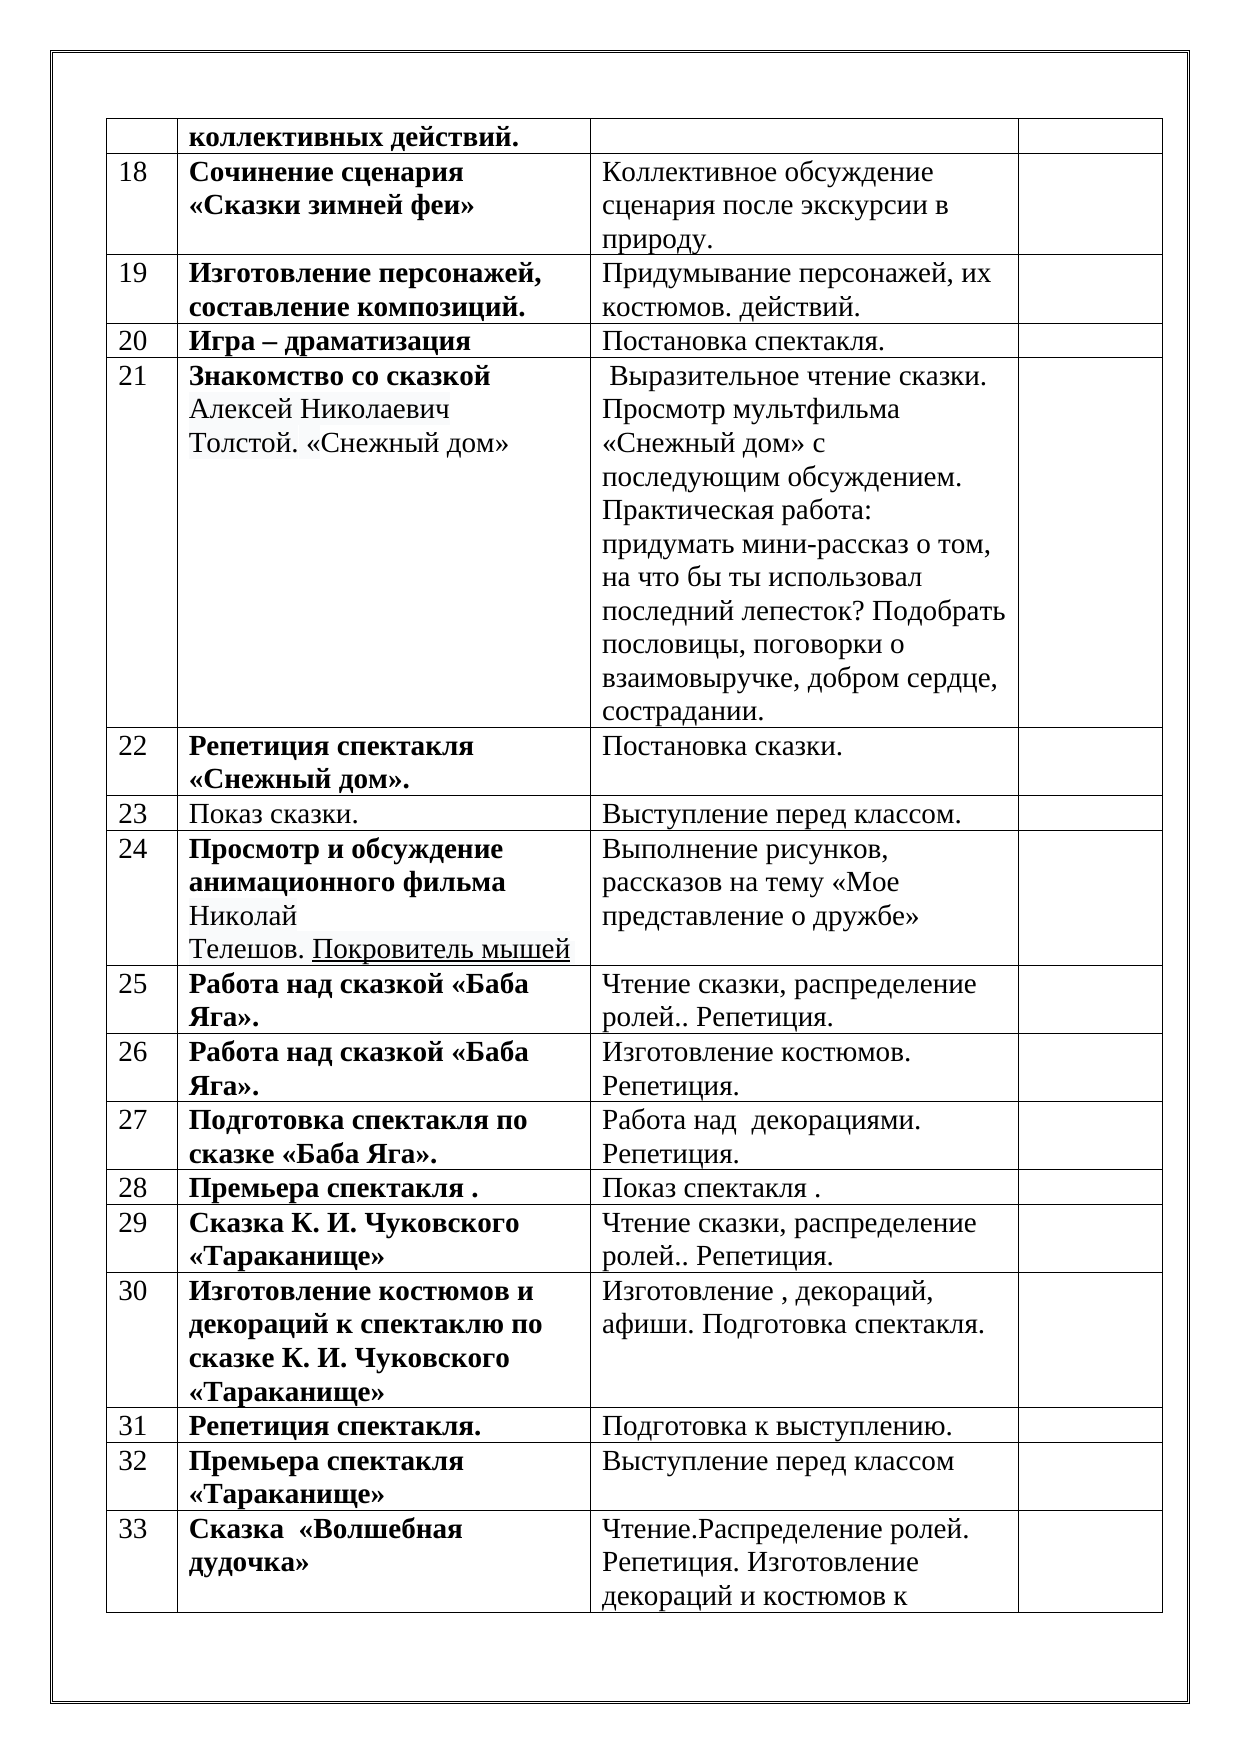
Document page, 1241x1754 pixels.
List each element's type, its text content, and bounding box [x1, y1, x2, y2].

table_cell [1019, 1443, 1162, 1510]
table_cell 31 [107, 1408, 177, 1442]
table_cell Коллективное обсуждение сценария после экскурсии в природу. [591, 154, 1018, 254]
table_cell Чтение сказки, распределение ролей.. Репетиция. [591, 1205, 1018, 1272]
table_cell 26 [107, 1034, 177, 1101]
table_cell [1019, 324, 1162, 357]
table_cell Сочинение сценария «Сказки зимней феи» [178, 154, 590, 254]
table_cell [1019, 831, 1162, 965]
table_cell [1019, 1408, 1162, 1442]
table_cell 21 [107, 358, 177, 727]
table_cell [1019, 796, 1162, 830]
table_cell [1019, 1034, 1162, 1101]
table_cell Репетиция спектакля «Снежный дом». [178, 728, 590, 795]
table_cell [1019, 1273, 1162, 1407]
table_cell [591, 119, 1018, 153]
table_cell [1019, 358, 1162, 727]
table_cell Премьера спектакля «Тараканище» [178, 1443, 590, 1510]
table_cell 17 [107, 119, 177, 153]
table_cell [591, 1511, 1018, 1612]
table_cell Выступление перед классом [591, 1443, 1018, 1510]
table_cell Работа над декорациями. Репетиция. [591, 1102, 1018, 1169]
table_cell Изготовление персонажей, составление композиций. [178, 255, 590, 322]
table_cell [1019, 728, 1162, 795]
table_cell 19 [107, 255, 177, 322]
table_cell Выполнение рисунков, рассказов на тему «Мое представление о дружбе» [591, 831, 1018, 965]
table_cell 18 [107, 154, 177, 254]
table_cell Просмотр и обсуждение анимационного фильма Николай Телешов. Покровитель мышей [178, 831, 590, 965]
table_cell Подготовка к выступлению. [591, 1408, 1018, 1442]
table_cell Игра – драматизация [178, 324, 590, 357]
table_cell Изготовление костюмов и декораций к спектаклю по сказке К. И. Чуковского «Тараканище» [178, 1273, 590, 1407]
table_cell 22 [107, 728, 177, 795]
table_cell [1019, 119, 1162, 153]
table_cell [178, 119, 590, 153]
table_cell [178, 1511, 590, 1612]
table_cell Постановка спектакля. [591, 324, 1018, 357]
table_cell 25 [107, 966, 177, 1033]
table_cell 23 [107, 796, 177, 830]
table_cell Премьера спектакля . [178, 1170, 590, 1204]
table_cell 33 [107, 1511, 177, 1612]
table_cell 24 [107, 831, 177, 965]
table_cell Сказка К. И. Чуковского «Тараканище» [178, 1205, 590, 1272]
table_cell 30 [107, 1273, 177, 1407]
table_cell Постановка сказки. [591, 728, 1018, 795]
table_cell [1019, 966, 1162, 1033]
table_cell Репетиция спектакля. [178, 1408, 590, 1442]
table_cell Работа над сказкой «Баба Яга». [178, 966, 590, 1033]
table_cell [1019, 1205, 1162, 1272]
table_cell Придумывание персонажей, их костюмов. действий. [591, 255, 1018, 322]
table_cell Показ сказки. [178, 796, 590, 830]
table_cell Выступление перед классом. [591, 796, 1018, 830]
table_cell 20 [107, 324, 177, 357]
table_cell Работа над сказкой «Баба Яга». [178, 1034, 590, 1101]
table_cell 28 [107, 1170, 177, 1204]
table_cell [1019, 1170, 1162, 1204]
table_cell Изготовление , декораций, афиши. Подготовка спектакля. [591, 1273, 1018, 1407]
table_cell Чтение сказки, распределение ролей.. Репетиция. [591, 966, 1018, 1033]
table_cell [1019, 255, 1162, 322]
table_cell [1019, 1511, 1162, 1612]
table_cell Изготовление костюмов. Репетиция. [591, 1034, 1018, 1101]
table_cell Выразительное чтение сказки. Просмотр мультфильма «Снежный дом» с последующим обсуждением. Практическая работа: придумать мини-рассказ о том, на что бы ты использовал последний лепесток? Подобрать пословицы, поговорки о взаимовыручке, добром сердце, сострадании. [591, 358, 1018, 727]
table_cell 29 [107, 1205, 177, 1272]
table_cell Знакомство со сказкой Алексей Николаевич Толстой. «Снежный дом» [178, 358, 590, 727]
table_cell [1019, 154, 1162, 254]
table_cell 32 [107, 1443, 177, 1510]
table_cell [1019, 1102, 1162, 1169]
table_cell Показ спектакля . [591, 1170, 1018, 1204]
table_cell Подготовка спектакля по сказке «Баба Яга». [178, 1102, 590, 1169]
table_cell 27 [107, 1102, 177, 1169]
